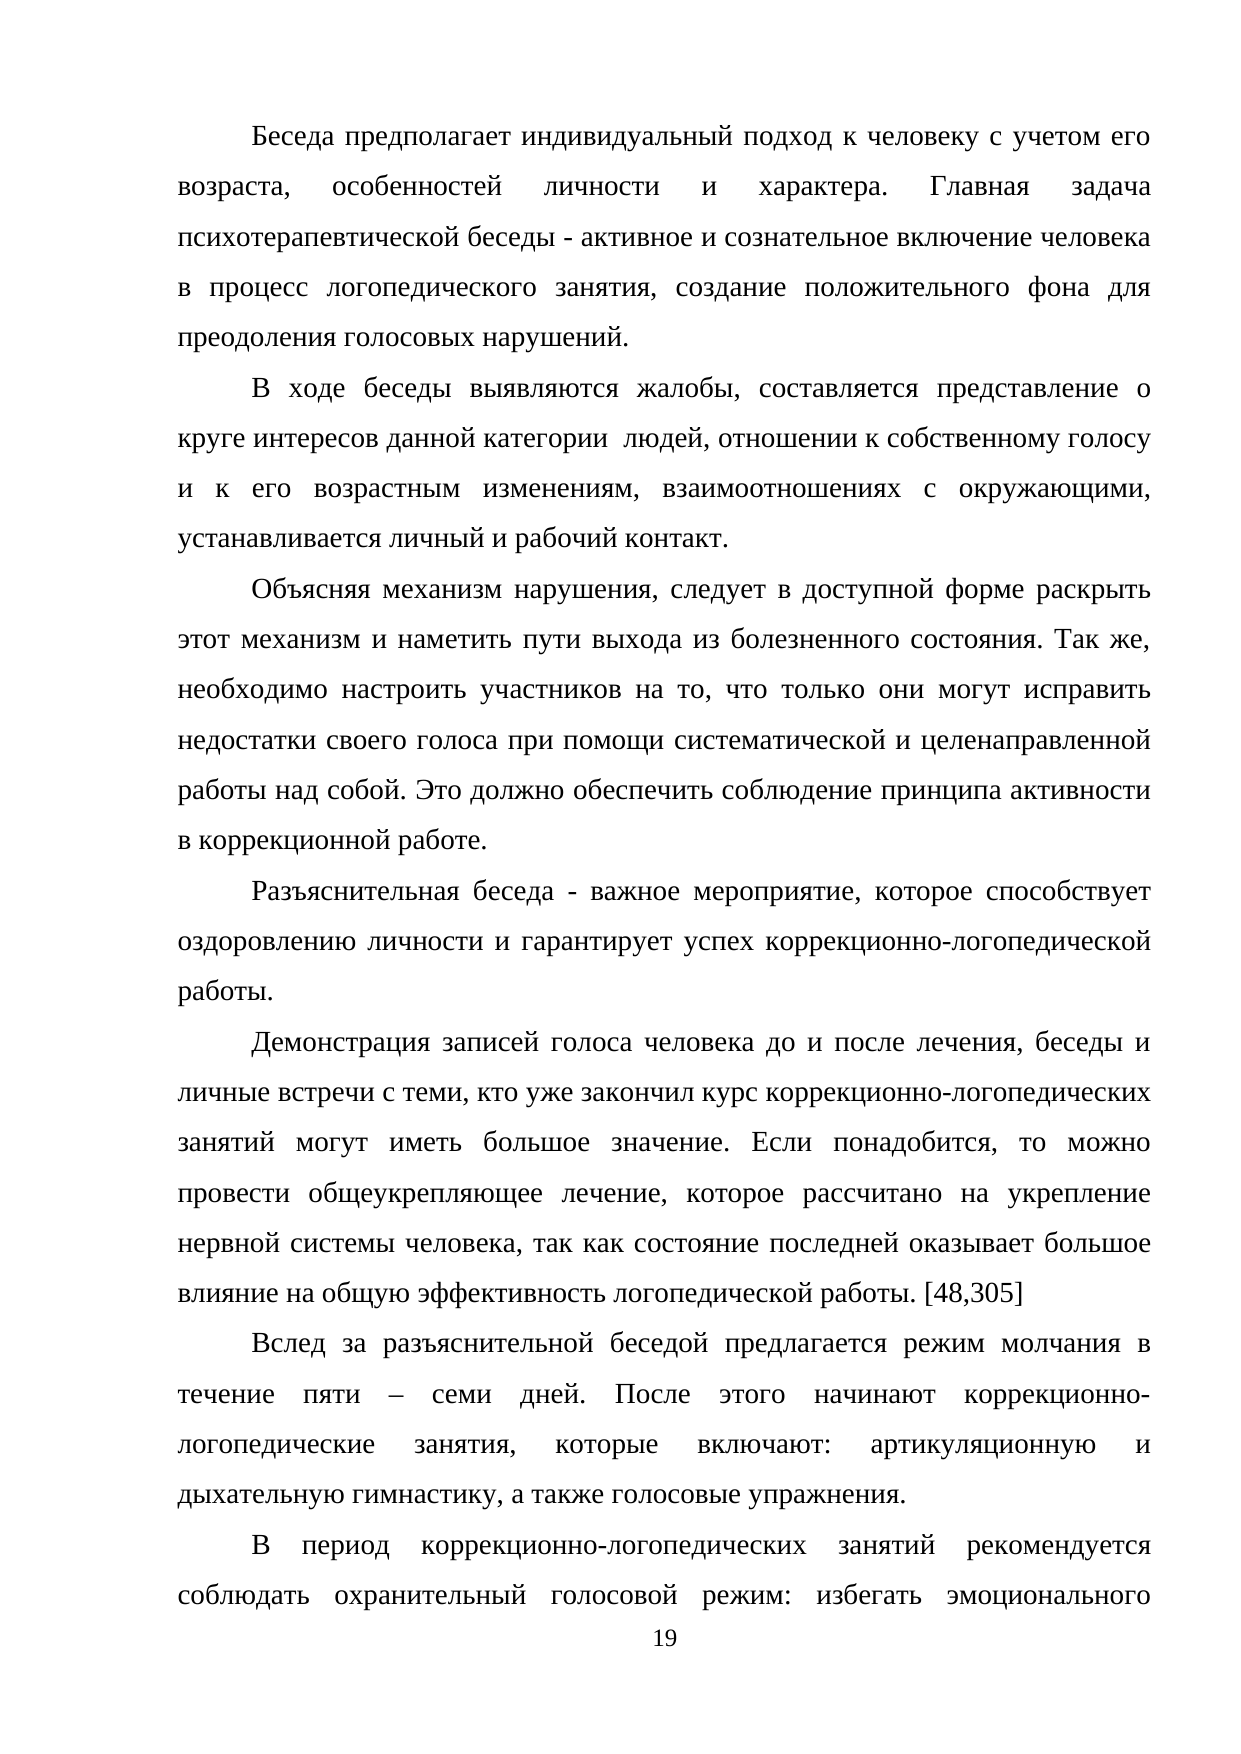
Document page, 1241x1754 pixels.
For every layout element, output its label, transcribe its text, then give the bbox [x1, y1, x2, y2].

text Разъяснительная беседа - важное мероприятие, которое способствует оздоровлению личности и гарантирует успех коррекционно-логопедической работы. [177, 873, 1152, 1007]
text Вслед за разъяснительной беседой предлагается режим молчания в течение пяти – семи дней. После этого начинают коррекционно-логопедические занятия, которые включают: артикуляционную и дыхательную гимнастику, а также голосовые упражнения. [177, 1326, 1152, 1510]
text Беседа предполагает индивидуальный подход к человеку с учетом его возраста, особенностей личности и характера. Главная задача психотерапевтической беседы - активное и сознательное включение человека в процесс логопедического занятия, создание положительного фона для преодоления голосовых нарушений. [177, 118, 1152, 353]
text Объясняя механизм нарушения, следует в доступной форме раскрыть этот механизм и наметить пути выхода из болезненного состояния. Так же, необходимо настроить участников на то, что только они могут исправить недостатки своего голоса при помощи систематической и целенаправленной работы над собой. Это должно обеспечить соблюдение принципа активности в коррекционной работе. [177, 571, 1152, 856]
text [177, 1527, 1152, 1611]
text Демонстрация записей голоса человека до и после лечения, беседы и личные встречи с теми, кто уже закончил курс коррекционно-логопедических занятий могут иметь большое значение. Если понадобится, то можно провести общеукрепляющее лечение, которое рассчитано на укрепление нервной системы человека, так как состояние последней оказывает большое влияние на общую эффективность логопедической работы. [48,305] [177, 1024, 1152, 1309]
text В ходе беседы выявляются жалобы, составляется представление о круге интересов данной категории людей, отношении к собственному голосу и к его возрастным изменениям, взаимоотношениях с окружающими, устанавливается личный и рабочий контакт. [177, 370, 1152, 554]
